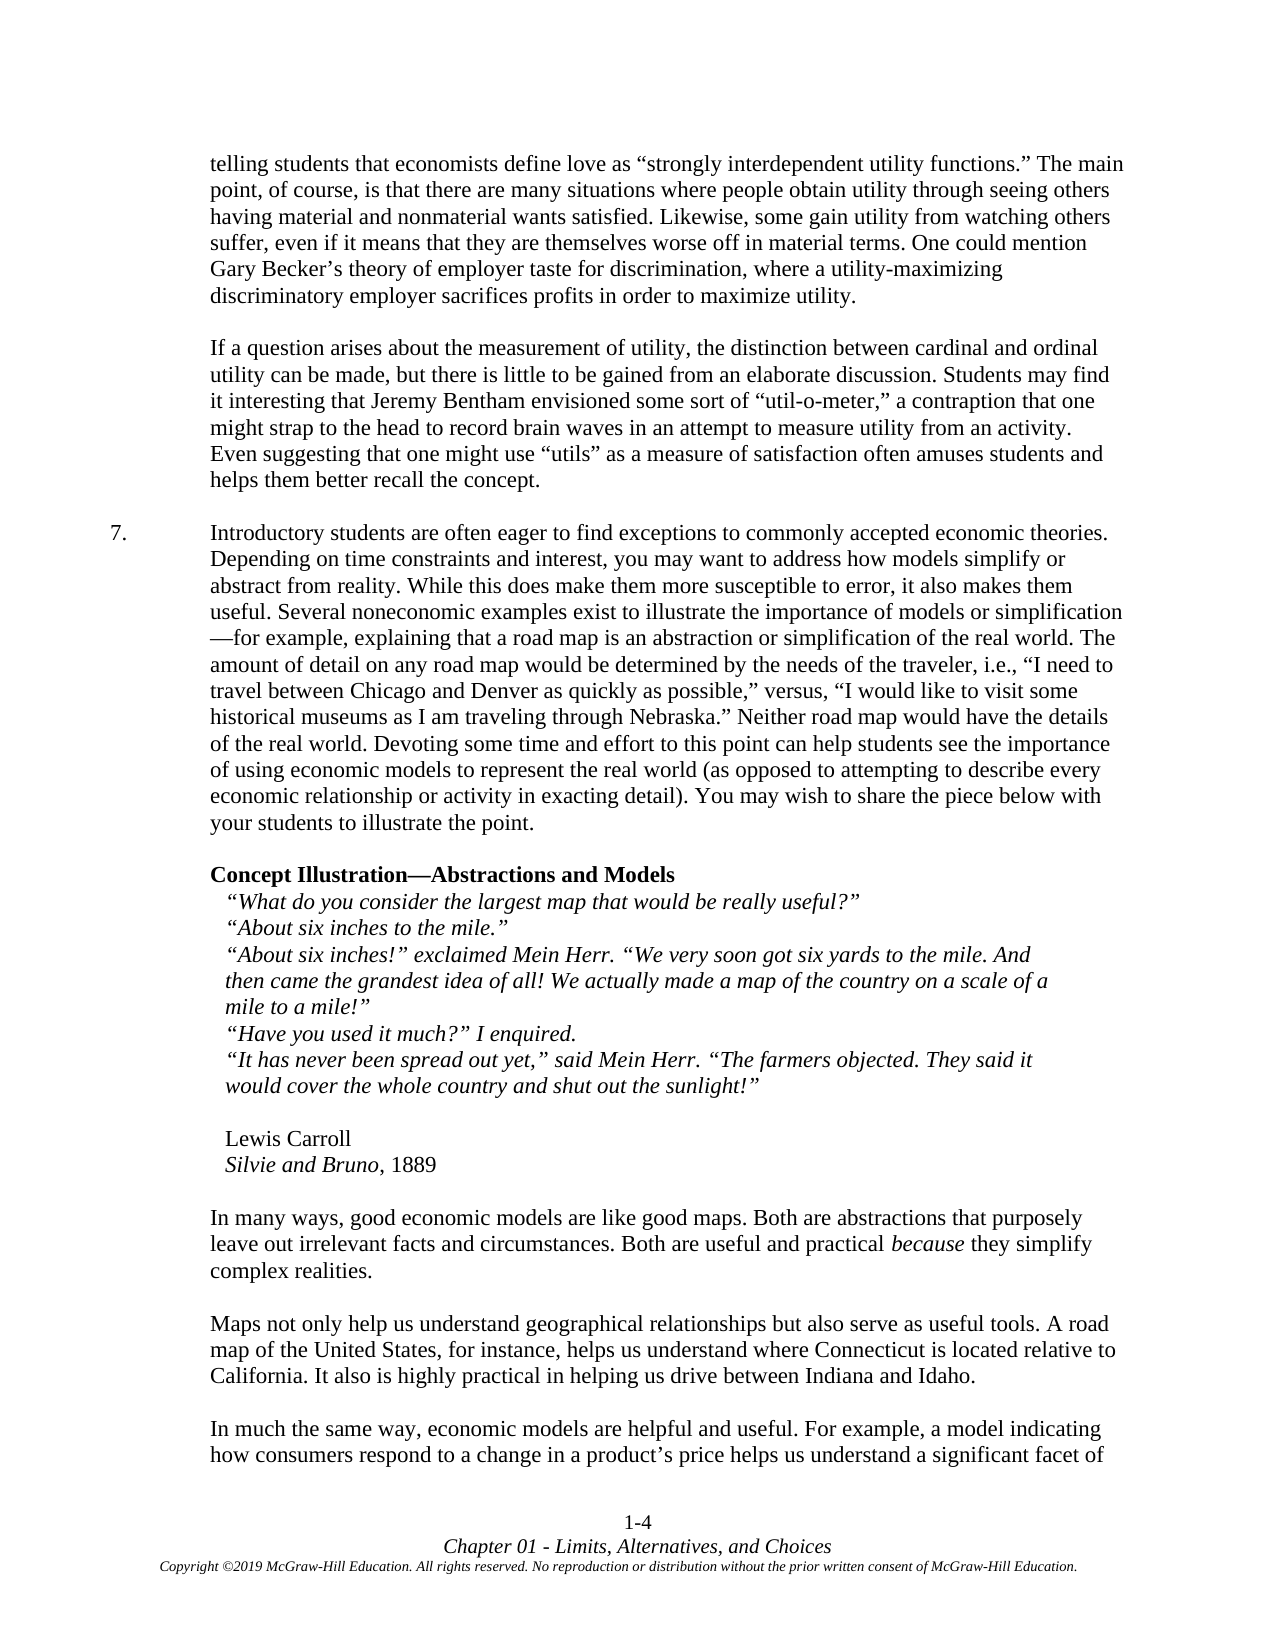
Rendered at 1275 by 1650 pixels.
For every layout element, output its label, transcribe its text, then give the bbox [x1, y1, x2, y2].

list Introductory students are often eager to find exceptions to commonly accepted economic theories. Depending on time constraints and interest, you may want to address how models simplify or abstract from reality. While this does make them more susceptible to error, it also makes them useful. Several noneconomic examples exist to illustrate the importance of models or simplification—for example, explaining that a road map is an abstraction or simplification of the real world. The amount of detail on any road map would be determined by the needs of the traveler, i.e., “I need to travel between Chicago and Denver as quickly as possible,” versus, “I would like to visit some historical museums as I am traveling through Nebraska.” Neither road map would have the details of the real world. Devoting some time and effort to this point can help students see the importance of using economic models to represent the real world (as opposed to attempting to describe every economic relationship or activity in exacting detail). You may wish to share the piece below with your students to illustrate the point. [150, 519, 1125, 835]
text Lewis Carroll Silvie and Bruno, 1889 [225, 1125, 900, 1178]
text “About six inches!” exclaimed Mein Herr. “We very soon got six yards to the mile. And then came the grandest idea of all! We actually made a map of the country on a scale of a mile to a mile!” [225, 941, 1050, 1020]
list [210, 150, 1125, 308]
text “What do you consider the largest map that would be really useful?” [225, 888, 1050, 914]
text “It has never been spread out yet,” said Mein Herr. “The farmers objected. They said it would cover the whole country and shut out the sunlight!” [225, 1046, 1050, 1099]
list If a question arises about the measurement of utility, the distinction between cardinal and ordinal utility can be made, but there is little to be gained from an elaborate discussion. Students may find it interesting that Jeremy Bentham envisioned some sort of “util-o-meter,” a contraption that one might strap to the head to record brain waves in an attempt to measure utility from an activity. Even suggesting that one might use “utils” as a measure of satisfaction often amuses students and helps them better recall the concept. [210, 334, 1125, 493]
text “About six inches to the mile.” [225, 914, 1050, 941]
text “Have you used it much?” I enquired. [225, 1020, 1050, 1046]
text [210, 1415, 1125, 1468]
text In many ways, good economic models are like good maps. Both are abstractions that purposely leave out irrelevant facts and circumstances. Both are useful and practical because they simplify complex realities. [210, 1204, 1125, 1283]
text Concept Illustration—Abstractions and Models [150, 862, 1050, 888]
text Maps not only help us understand geographical relationships but also serve as useful tools. A road map of the United States, for instance, helps us understand where Connecticut is located relative to California. It also is highly practical in helping us drive between Indiana and Idaho. [210, 1309, 1125, 1389]
